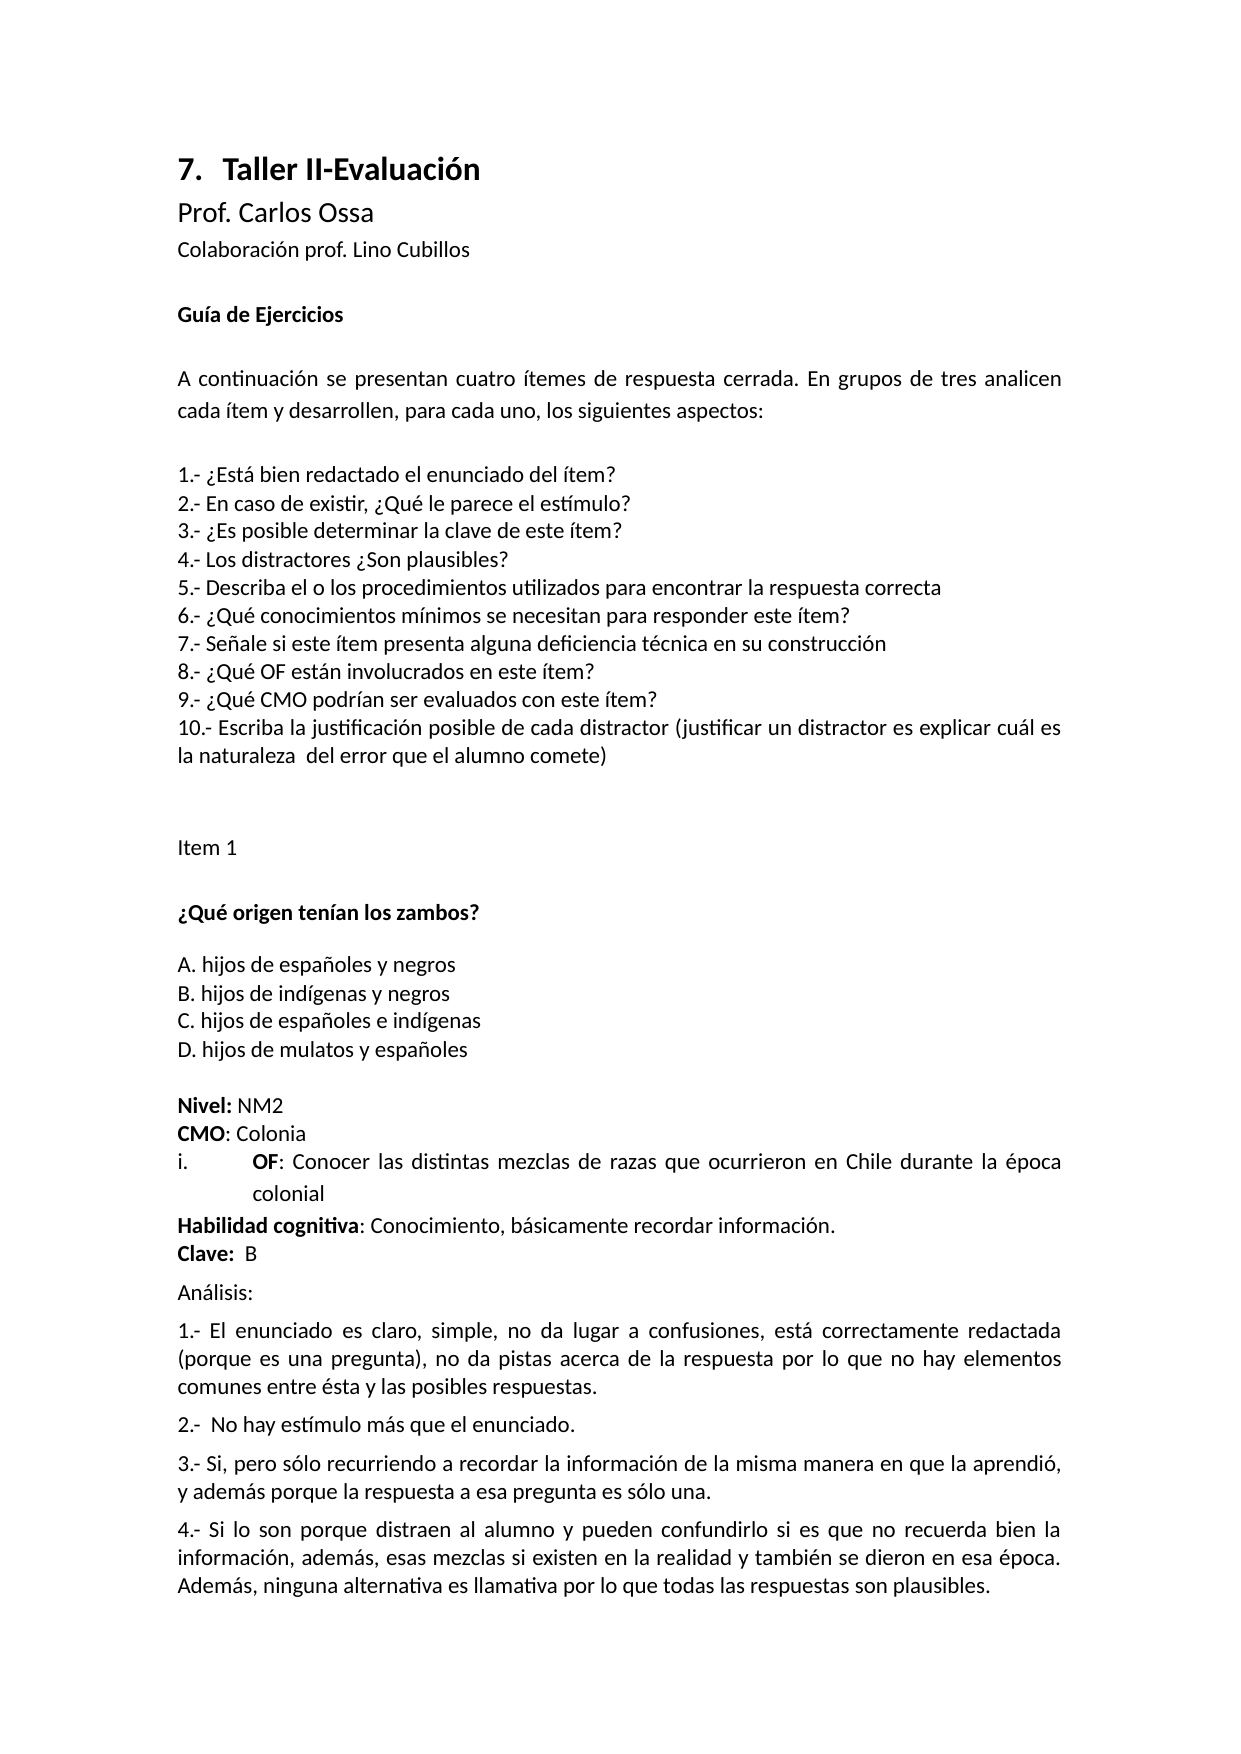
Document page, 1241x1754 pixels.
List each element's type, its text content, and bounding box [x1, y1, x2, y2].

text A. hijos de españoles y negros [177, 951, 1063, 979]
text B. hijos de indígenas y negros [177, 979, 1063, 1007]
text A continuación se presentan cuatro ítemes de respuesta cerrada. En grupos de tres analicen cada ítem y desarrollen, para cada uno, los siguientes aspectos: [177, 364, 1063, 424]
text Colaboración prof. Lino Cubillos [177, 235, 1063, 263]
text C. hijos de españoles e indígenas [177, 1007, 1063, 1035]
list 2.- No hay estímulo más que el enunciado. [177, 1411, 1063, 1438]
text CMO: Colonia [177, 1119, 1063, 1147]
text Clave: B [177, 1239, 1063, 1267]
subtitle OF: Conocer las distintas mezclas de razas que ocurrieron en Chile durante la época colonial [177, 1147, 1063, 1207]
text 8.- ¿Qué OF están involucrados en este ítem? [177, 657, 1063, 685]
list 4.- Si lo son porque distraen al alumno y pueden confundirlo si es que no recuerda bien la información, además, esas mezclas si existen en la realidad y también se dieron en esa época. Además, ninguna alternativa es llamativa por lo que todas las respuestas son plausibles. [177, 1515, 1063, 1599]
subtitle Taller II-Evaluación [177, 148, 1063, 188]
text 7.- Señale si este ítem presenta alguna deficiencia técnica en su construcción [177, 629, 1063, 657]
text Item 1 [177, 833, 1063, 861]
text Nivel: NM2 [177, 1091, 1063, 1119]
list Análisis: [177, 1278, 1063, 1306]
text 10.- Escriba la justificación posible de cada distractor (justificar un distractor es explicar cuál es la naturaleza del error que el alumno comete) [177, 713, 1063, 769]
text 3.- ¿Es posible determinar la clave de este ítem? [177, 517, 1063, 545]
text 1.- ¿Está bien redactado el enunciado del ítem? [177, 461, 1063, 489]
text 4.- Los distractores ¿Son plausibles? [177, 545, 1063, 573]
text 6.- ¿Qué conocimientos mínimos se necesitan para responder este ítem? [177, 601, 1063, 629]
text 2.- En caso de existir, ¿Qué le parece el estímulo? [177, 489, 1063, 517]
text 5.- Describa el o los procedimientos utilizados para encontrar la respuesta correcta [177, 573, 1063, 601]
list 1.- El enunciado es claro, simple, no da lugar a confusiones, está correctamente redactada (porque es una pregunta), no da pistas acerca de la respuesta por lo que no hay elementos comunes entre ésta y las posibles respuestas. [177, 1316, 1063, 1400]
list 3.- Si, pero sólo recurriendo a recordar la información de la misma manera en que la aprendió, y además porque la respuesta a esa pregunta es sólo una. [177, 1449, 1063, 1505]
text D. hijos de mulatos y españoles [177, 1035, 1063, 1063]
text Guía de Ejercicios [177, 300, 1063, 328]
text Prof. Carlos Ossa [177, 194, 1063, 230]
text 9.- ¿Qué CMO podrían ser evaluados con este ítem? [177, 685, 1063, 713]
text Habilidad cognitiva: Conocimiento, básicamente recordar información. [177, 1211, 1063, 1239]
text ¿Qué origen tenían los zambos? [177, 898, 1063, 926]
